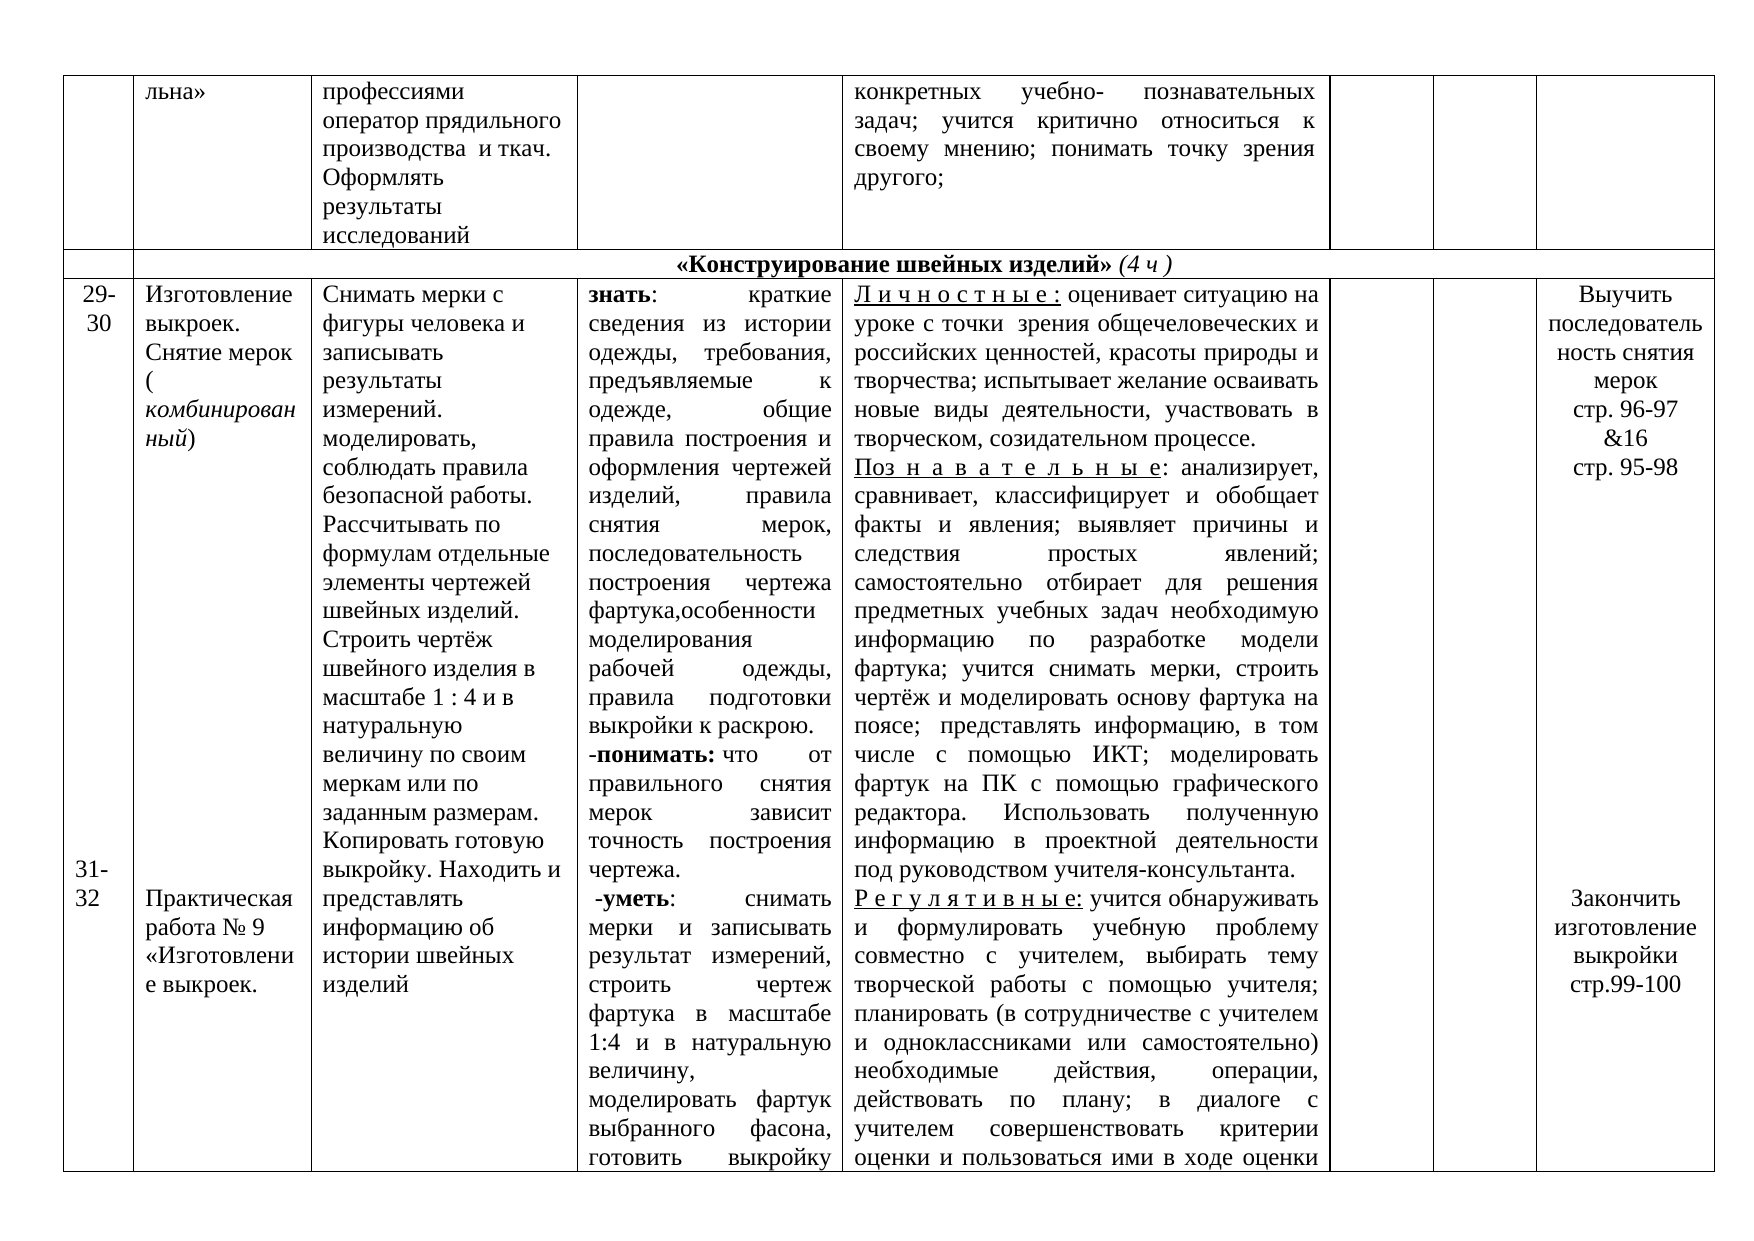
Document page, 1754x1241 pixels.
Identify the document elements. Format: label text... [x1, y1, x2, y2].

table_cell 28 [64, 76, 133, 248]
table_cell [134, 76, 311, 248]
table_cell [134, 279, 311, 1171]
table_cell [1537, 279, 1714, 1171]
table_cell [578, 279, 842, 1171]
table_cell [1331, 279, 1433, 1171]
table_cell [843, 279, 1329, 1171]
table_cell 29-30 31-32 [64, 279, 133, 1171]
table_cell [312, 279, 577, 1171]
table_cell [1434, 279, 1536, 1171]
table_cell [64, 250, 133, 278]
table_cell «Конструирование швейных изделий» (4 ч ) [134, 250, 1714, 278]
